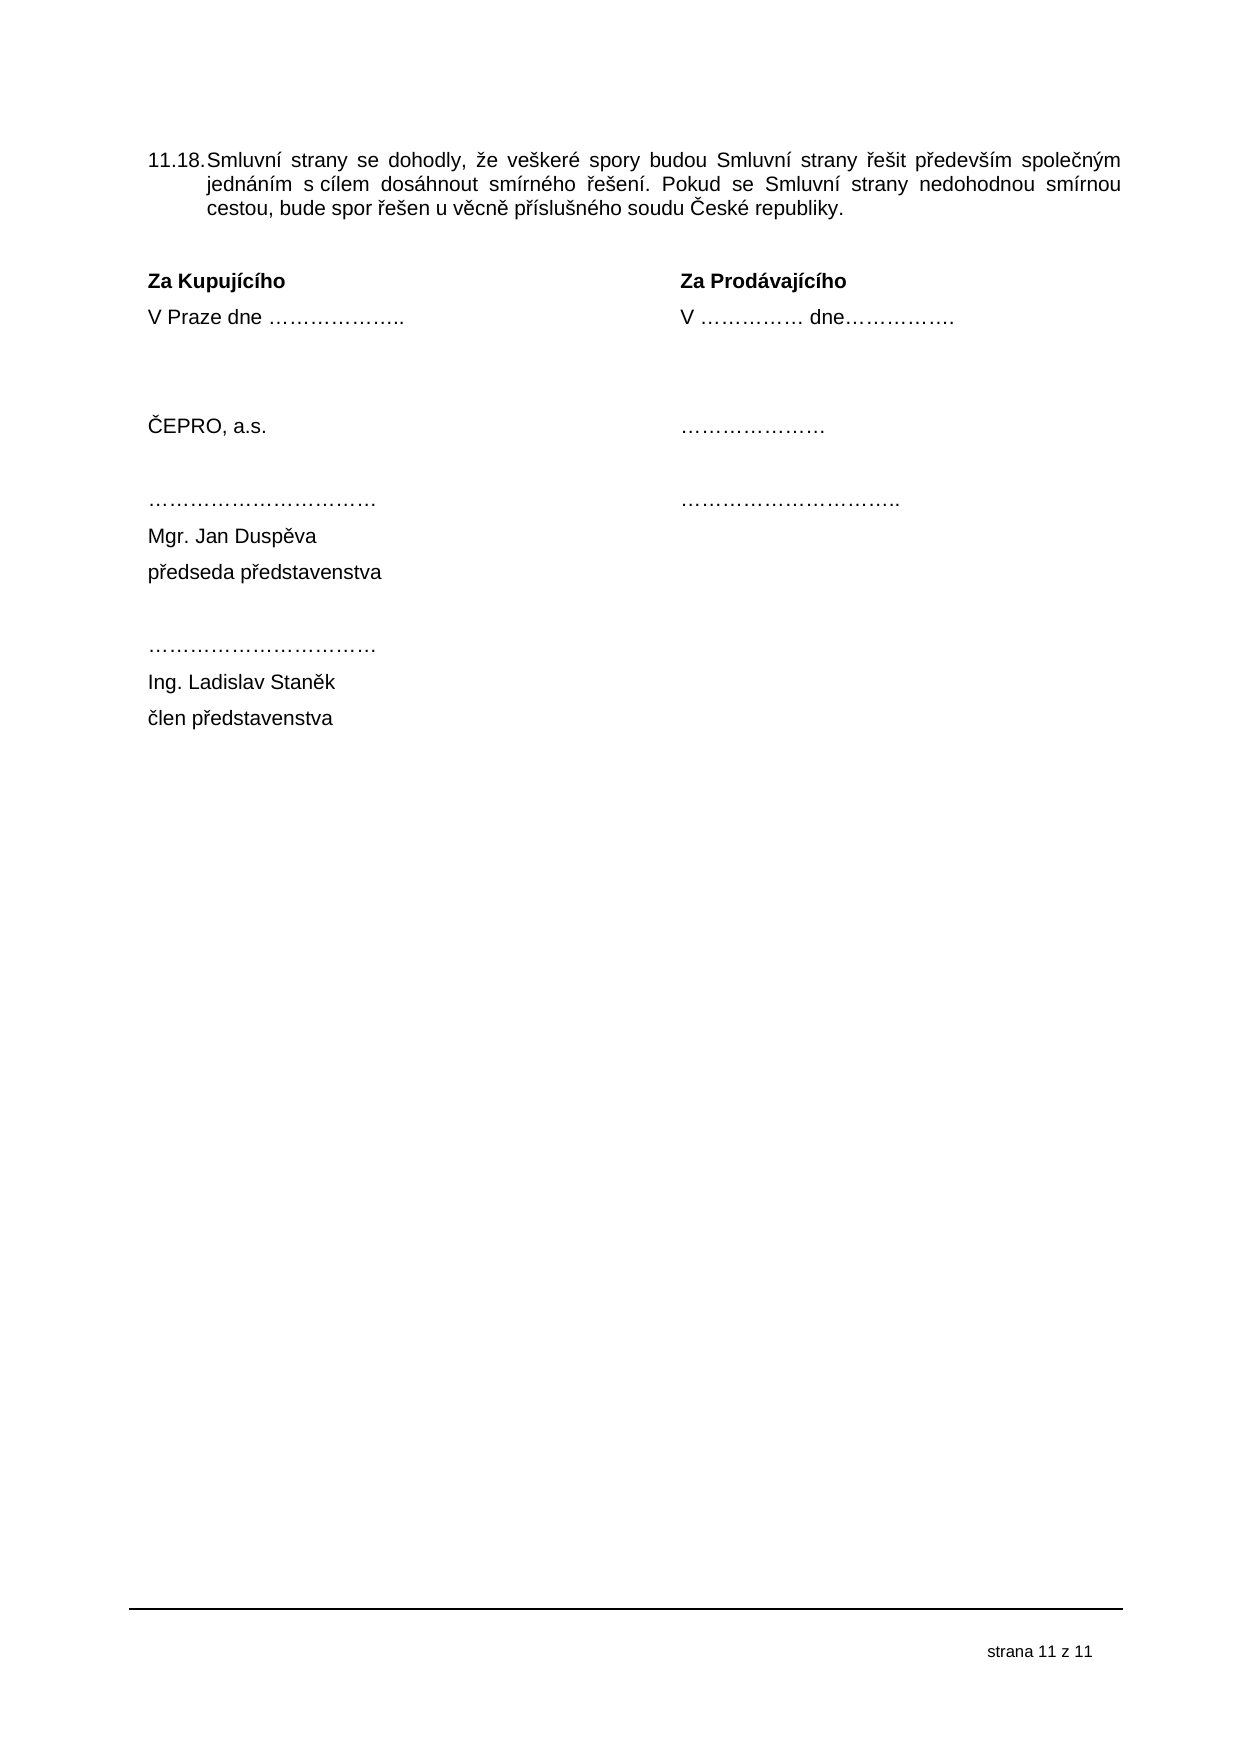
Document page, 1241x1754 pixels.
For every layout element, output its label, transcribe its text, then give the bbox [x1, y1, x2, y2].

text Smluvní strany se dohodly, že veškeré spory budou Smluvní strany řešit především společným jednáním s cílem dosáhnout smírného řešení. Pokud se Smluvní strany nedohodnou smírnou cestou, bude spor řešen u věcně příslušného soudu České republiky. [148, 148, 1122, 219]
text člen představenstva [148, 706, 1122, 730]
text V Praze dne ……………….. V …………… dne……………. [148, 305, 1122, 329]
text Ing. Ladislav Staněk [148, 669, 1122, 693]
text …………………………… [148, 633, 1122, 657]
text předseda představenstva [148, 560, 1122, 584]
text …………………………… ………………………….. [148, 487, 1122, 511]
text Za Kupujícího Za Prodávajícího [148, 268, 1122, 292]
text Mgr. Jan Duspěva [148, 524, 1122, 548]
text ČEPRO, a.s. ………………… [148, 414, 1122, 438]
